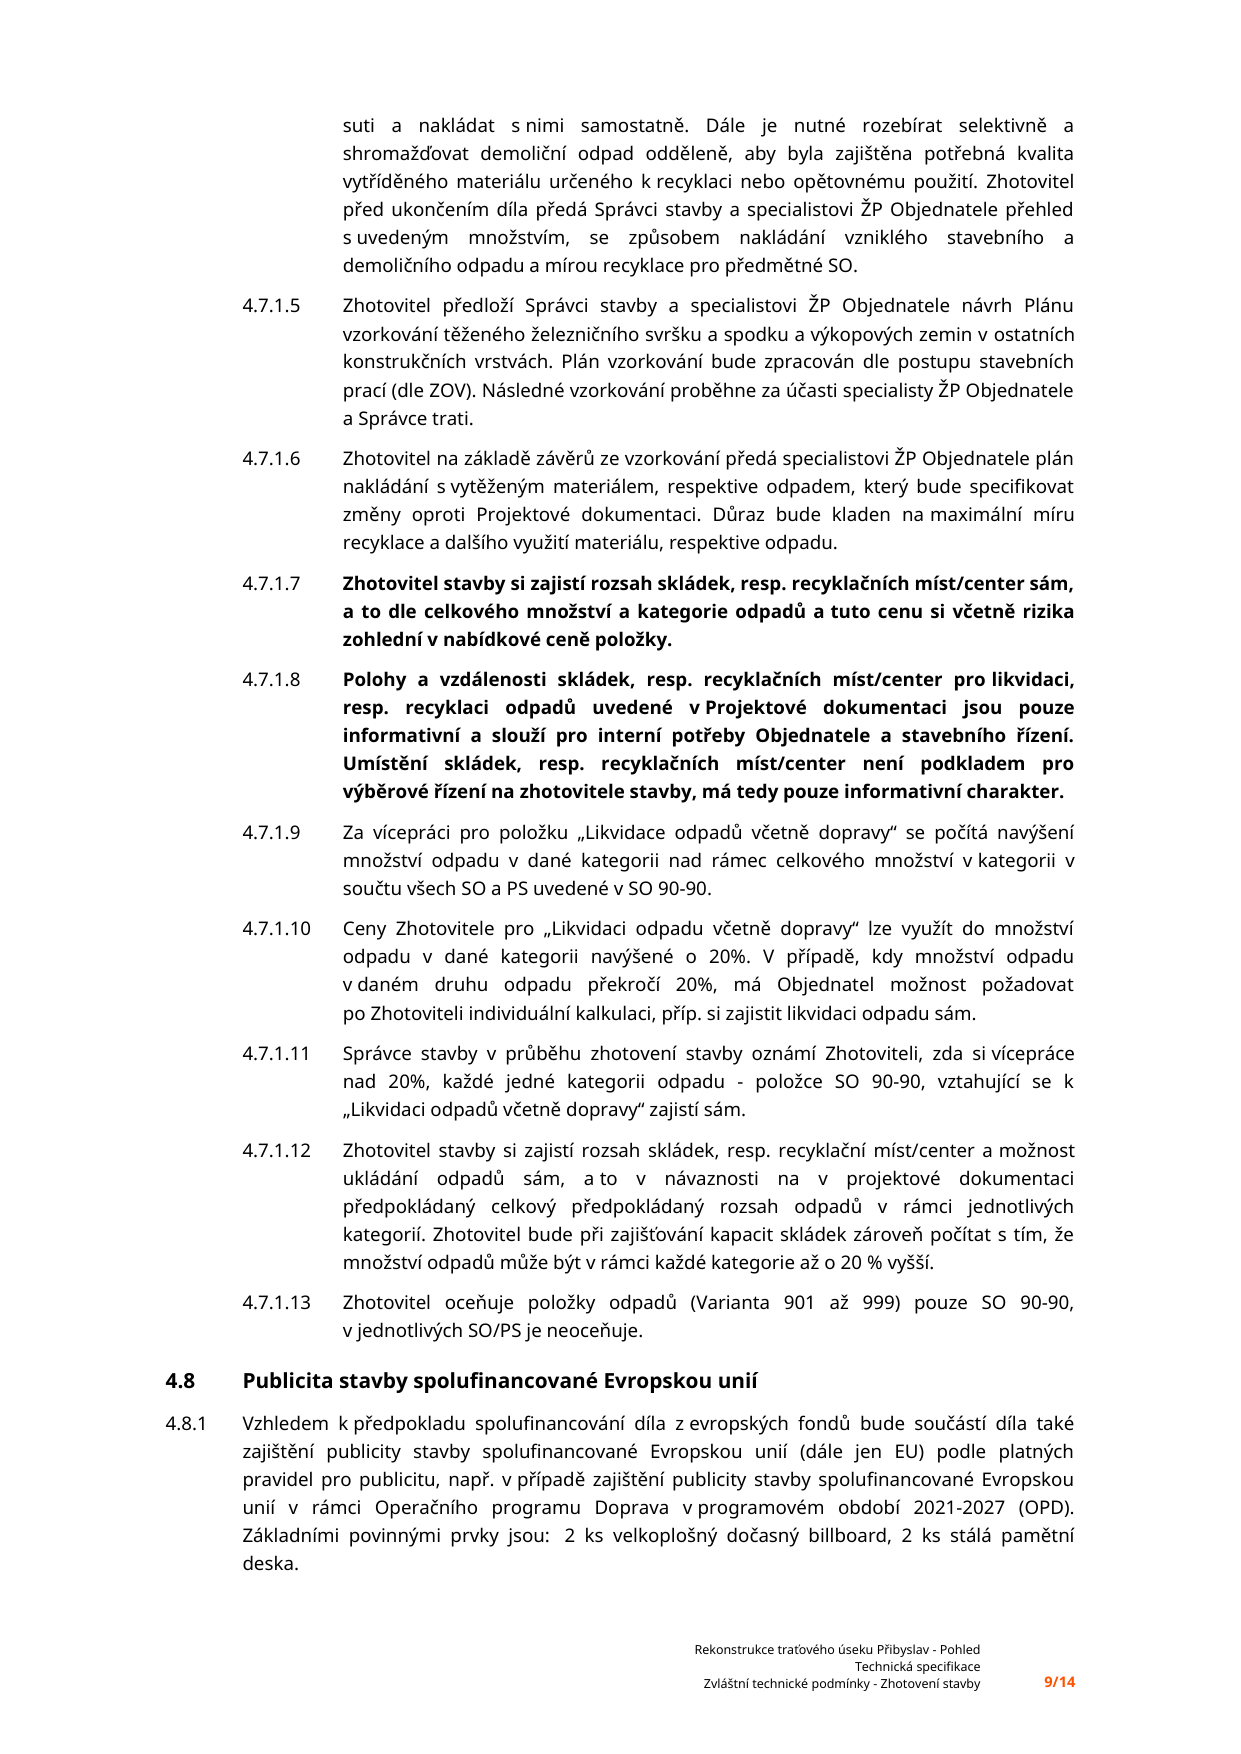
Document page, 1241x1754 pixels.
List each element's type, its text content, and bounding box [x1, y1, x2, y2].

list Za vícepráci pro položku „Likvidace odpadů včetně dopravy“ se počítá navýšení množství odpadu v dané kategorii nad rámec celkového množství v kategorii v součtu všech SO a PS uvedené v SO 90-90. [242, 819, 1075, 901]
list Ceny Zhotovitele pro „Likvidaci odpadu včetně dopravy“ lze využít do množství odpadu v dané kategorii navýšené o 20%. V případě, kdy množství odpadu v daném druhu odpadu překročí 20%, má Objednatel možnost požadovat po Zhotoviteli individuální kalkulaci, příp. si zajistit likvidaci odpadu sám. [242, 916, 1075, 1025]
text Zhotovitel stavby si zajistí rozsah skládek, resp. recyklačních míst/center sám, a to dle celkového množství a kategorie odpadů a tuto cenu si včetně rizika zohlední v nabídkové ceně položky. [242, 570, 1075, 652]
text Vzhledem k předpokladu spolufinancování díla z evropských fondů bude součástí díla také zajištění publicity stavby spolufinancované Evropskou unií (dále jen EU) podle platných pravidel pro publicitu, např. v případě zajištění publicity stavby spolufinancované Evropskou unií v rámci Operačního programu Doprava v programovém období 2021-2027 (OPD). Základními povinnými prvky jsou: 2 ks velkoplošný dočasný billboard, 2 ks stálá pamětní deska. [165, 1410, 1075, 1576]
list Zhotovitel stavby si zajistí rozsah skládek, resp. recyklační míst/center a možnost ukládání odpadů sám, a to v návaznosti na v projektové dokumentaci předpokládaný celkový předpokládaný rozsah odpadů v rámci jednotlivých kategorií. Zhotovitel bude při zajišťování kapacit skládek zároveň počítat s tím, že množství odpadů může být v rámci každé kategorie až o 20 % vyšší. [242, 1137, 1075, 1274]
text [242, 112, 1075, 278]
text Zhotovitel na základě závěrů ze vzorkování předá specialistovi ŽP Objednatele plán nakládání s vytěženým materiálem, respektive odpadem, který bude specifikovat změny oproti Projektové dokumentaci. Důraz bude kladen na maximální míru recyklace a dalšího využití materiálu, respektive odpadu. [242, 445, 1075, 555]
list Publicita stavby spolufinancované Evropskou unií [165, 1366, 1075, 1395]
text Polohy a vzdálenosti skládek, resp. recyklačních míst/center pro likvidaci, resp. recyklaci odpadů uvedené v Projektové dokumentaci jsou pouze informativní a slouží pro interní potřeby Objednatele a stavebního řízení. Umístění skládek, resp. recyklačních míst/center není podkladem pro výběrové řízení na zhotovitele stavby, má tedy pouze informativní charakter. [242, 667, 1075, 804]
list Správce stavby v průběhu zhotovení stavby oznámí Zhotoviteli, zda si vícepráce nad 20%, každé jedné kategorii odpadu - položce SO 90-90, vztahující se k „Likvidaci odpadů včetně dopravy“ zajistí sám. [242, 1040, 1075, 1122]
text Zhotovitel předloží Správci stavby a specialistovi ŽP Objednatele návrh Plánu vzorkování těženého železničního svršku a spodku a výkopových zemin v ostatních konstrukčních vrstvách. Plán vzorkování bude zpracován dle postupu stavebních prací (dle ZOV). Následné vzorkování proběhne za účasti specialisty ŽP Objednatele a Správce trati. [242, 293, 1075, 430]
list Zhotovitel oceňuje položky odpadů (Varianta 901 až 999) pouze SO 90-90, v jednotlivých SO/PS je neoceňuje. [242, 1289, 1075, 1343]
